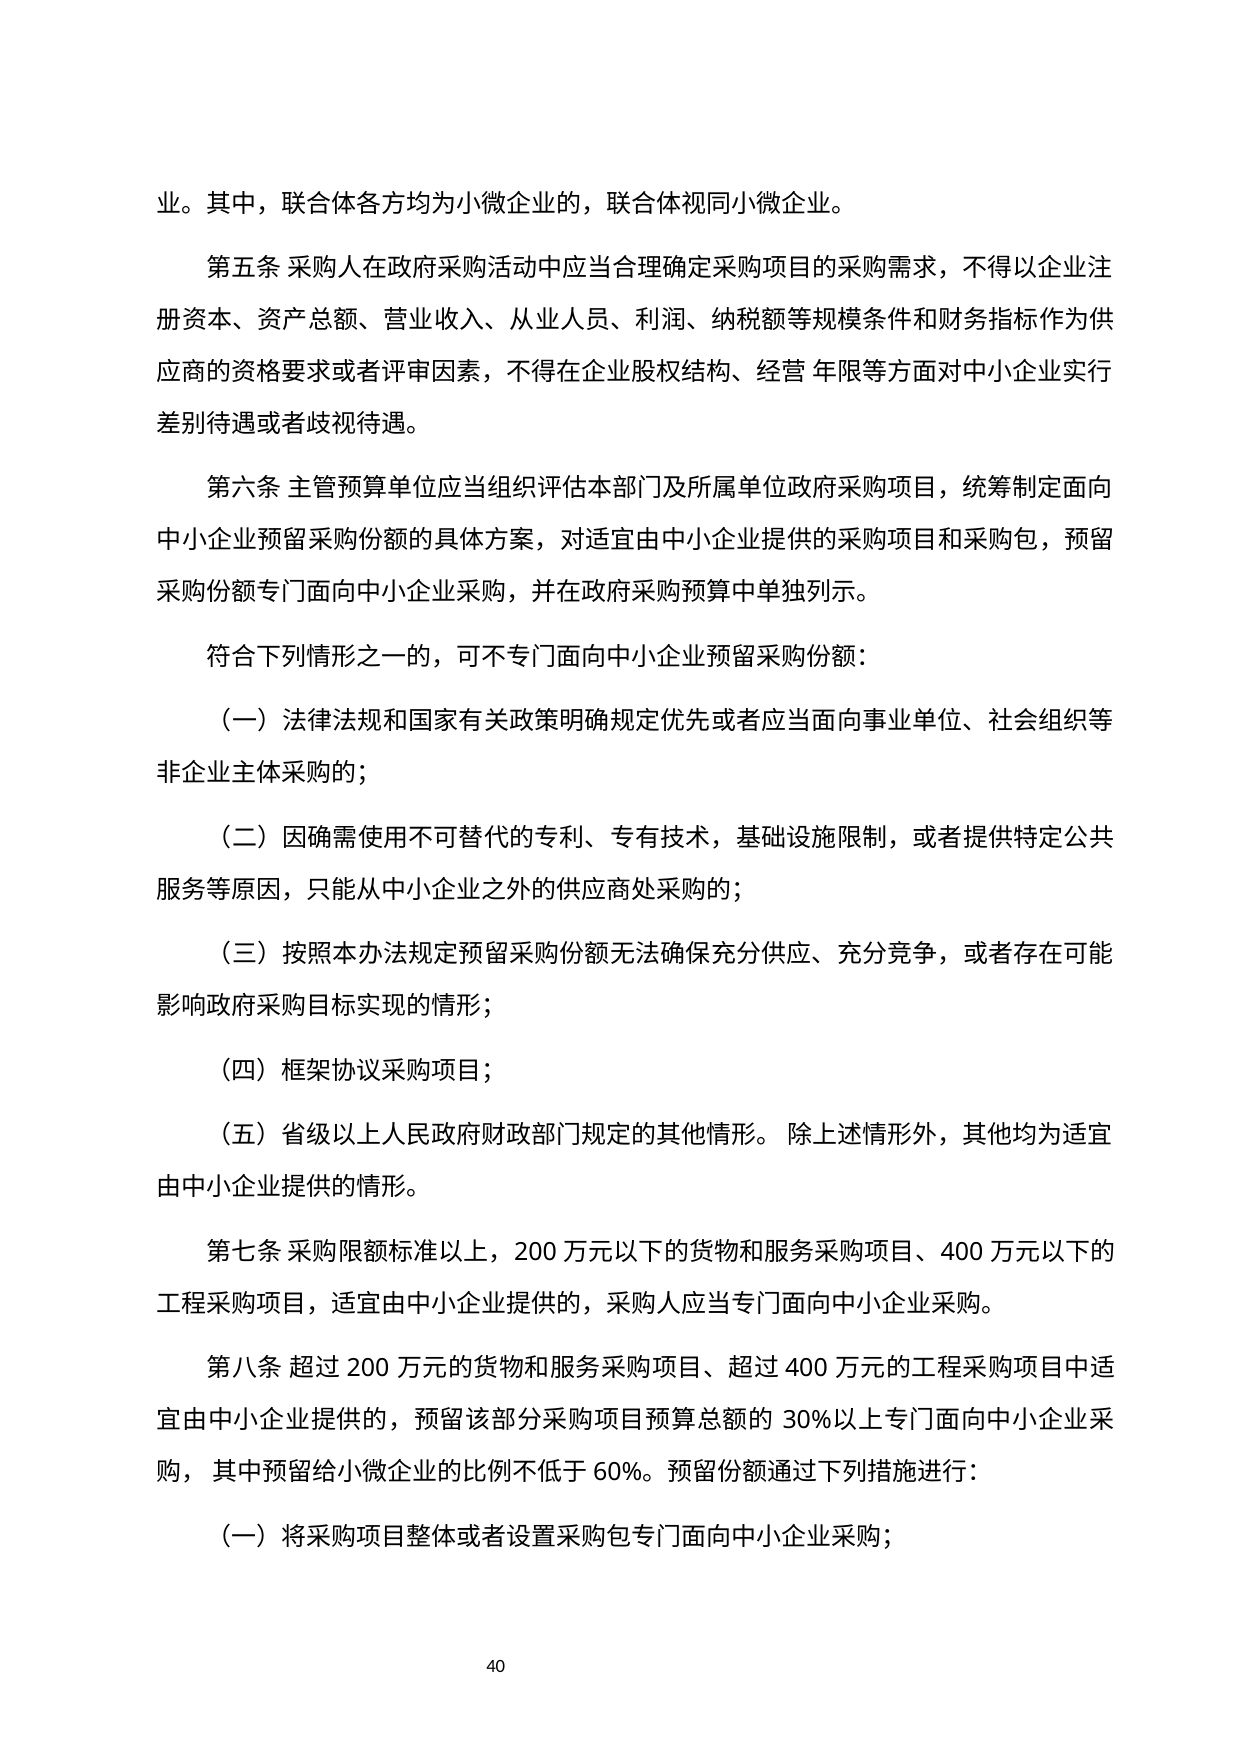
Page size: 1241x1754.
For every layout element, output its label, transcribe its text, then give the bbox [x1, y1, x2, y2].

text 符合下列情形之一的，可不专门面向中小企业预留采购份额： [157, 628, 1116, 681]
text 第七条 采购限额标准以上，200 万元以下的货物和服务采购项目、400 万元以下的工程采购项目，适宜由中小企业提供的，采购人应当专门面向中小企业采购。 [157, 1223, 1116, 1327]
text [157, 175, 1116, 227]
text 第五条 采购人在政府采购活动中应当合理确定采购项目的采购需求，不得以企业注册资本、资产总额、营业收入、从业人员、利润、纳税额等规模条件和财务指标作为供应商的资格要求或者评审因素，不得在企业股权结构、经营 年限等方面对中小企业实行差别待遇或者歧视待遇。 [157, 240, 1116, 448]
text （五）省级以上人民政府财政部门规定的其他情形。 除上述情形外，其他均为适宜由中小企业提供的情形。 [157, 1107, 1116, 1211]
text （一）法律法规和国家有关政策明确规定优先或者应当面向事业单位、社会组织等非企业主体采购的； [157, 693, 1116, 797]
text （三）按照本办法规定预留采购份额无法确保充分供应、充分竞争，或者存在可能影响政府采购目标实现的情形； [157, 926, 1116, 1030]
text 第八条 超过 200 万元的货物和服务采购项目、超过400 万元的工程采购项目中适宜由中小企业提供的，预留该部分采购项目预算总额的 30%以上专门面向中小企业采购， 其中预留给小微企业的比例不低于 60%。预留份额通过下列措施进行： [157, 1340, 1116, 1496]
text （二）因确需使用不可替代的专利、专有技术，基础设施限制，或者提供特定公共服务等原因，只能从中小企业之外的供应商处采购的； [157, 809, 1116, 913]
text （四）框架协议采购项目； [157, 1042, 1116, 1094]
text （一）将采购项目整体或者设置采购包专门面向中小企业采购； [157, 1508, 1116, 1560]
text 第六条 主管预算单位应当组织评估本部门及所属单位政府采购项目，统筹制定面向中小企业预留采购份额的具体方案，对适宜由中小企业提供的采购项目和采购包，预留采购份额专门面向中小企业采购，并在政府采购预算中单独列示。 [157, 460, 1116, 616]
